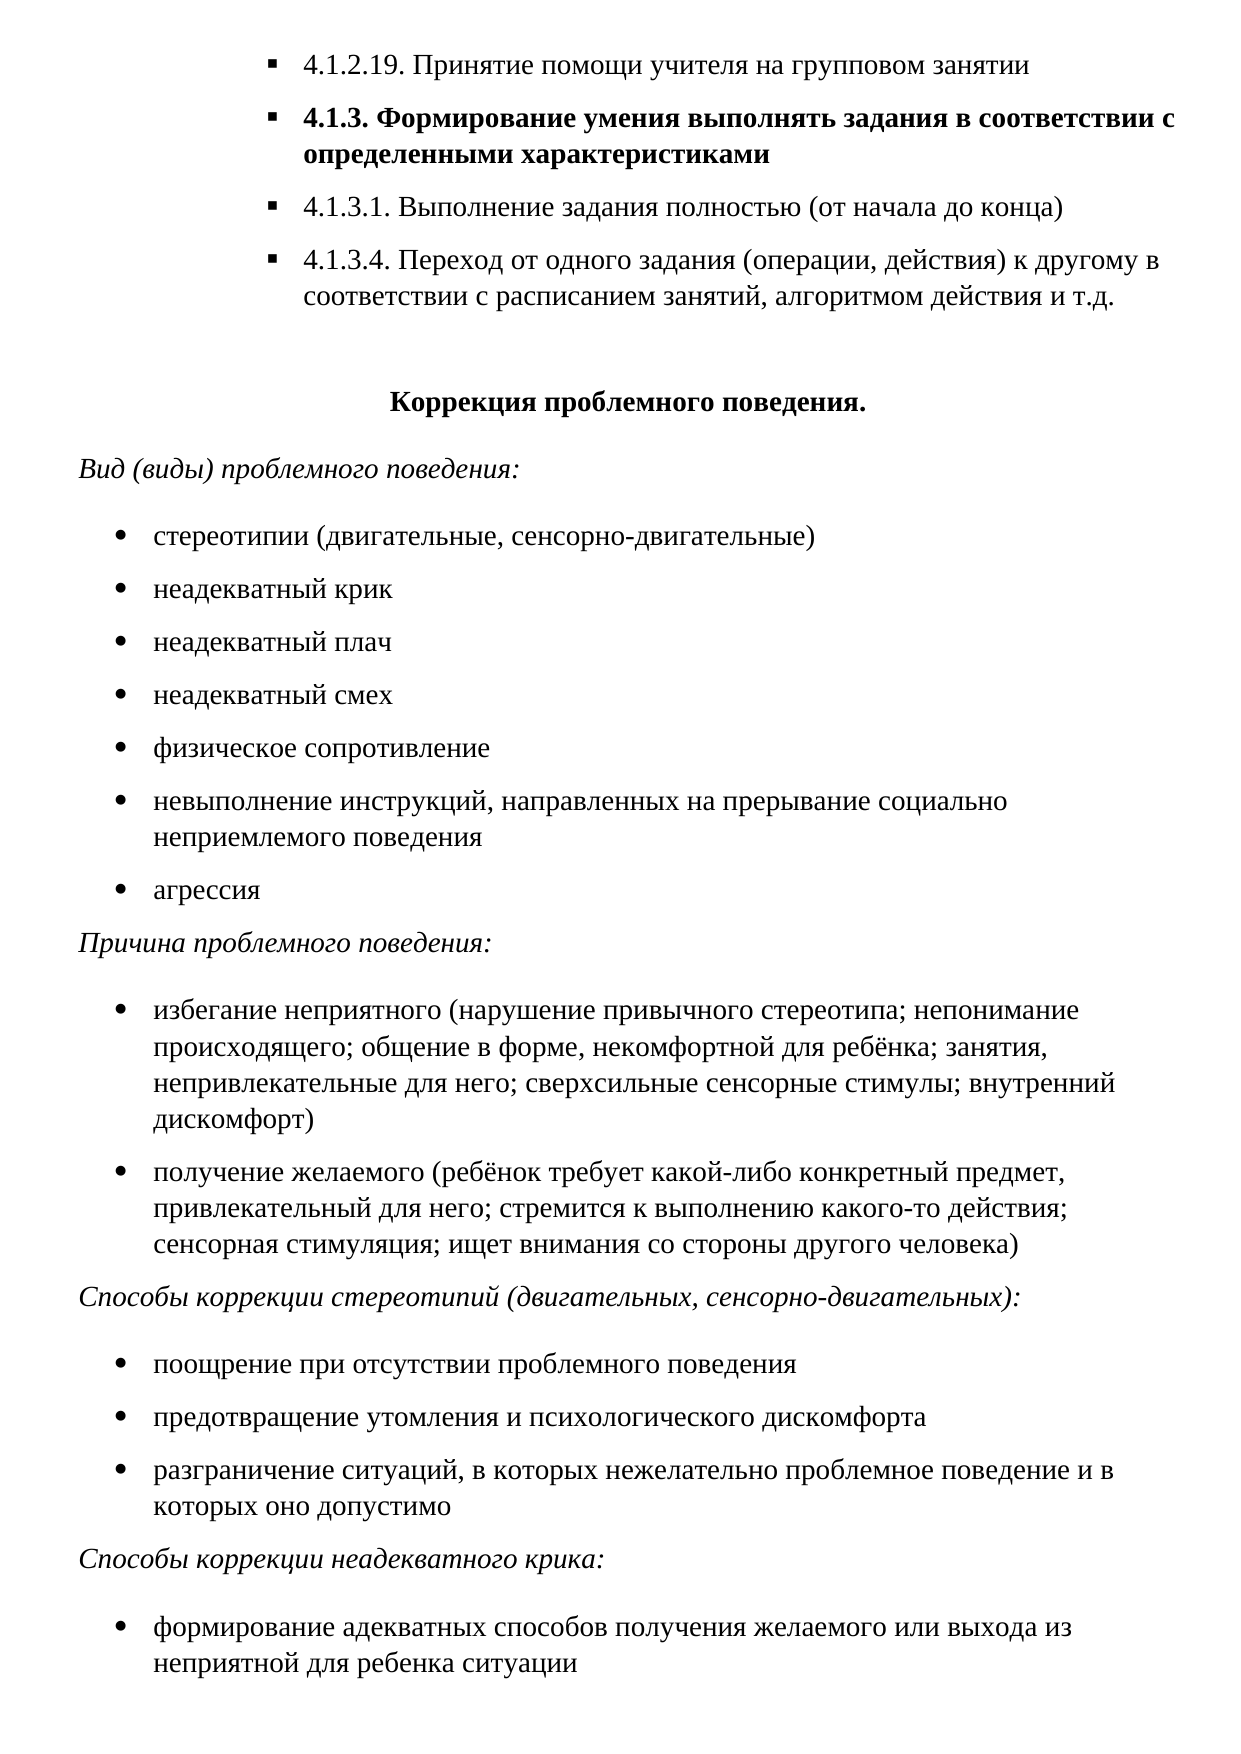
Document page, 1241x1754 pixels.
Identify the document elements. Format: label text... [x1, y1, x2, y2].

list предотвращение утомления и психологического дискомфорта [116, 1399, 1178, 1433]
list неадекватный плач [116, 624, 1178, 658]
list поощрение при отсутствии проблемного поведения [116, 1346, 1178, 1380]
text Способы коррекции стереотипий (двигательных, сенсорно-двигательных): [78, 1279, 1178, 1312]
text Способы коррекции неадекватного крика: [78, 1541, 1178, 1575]
list 4.1.3.4. Переход от одного задания (операции, действия) к другому в соответствии с расписанием занятий, алгоритмом действия и т.д. [266, 242, 1178, 312]
list физическое сопротивление [116, 730, 1178, 764]
list 4.1.3.1. Выполнение задания полностью (от начала до конца) [266, 189, 1178, 222]
list неадекватный крик [116, 571, 1178, 605]
list стереотипии (двигательные, сенсорно-двигательные) [116, 518, 1178, 552]
text Коррекция проблемного поведения. [78, 384, 1178, 417]
list невыполнение инструкций, направленных на прерывание социально неприемлемого поведения [116, 783, 1178, 853]
list разграничение ситуаций, в которых нежелательно проблемное поведение и в которых оно допустимо [116, 1452, 1178, 1522]
text Вид (виды) проблемного поведения: [78, 451, 1178, 484]
list агрессия [116, 872, 1178, 906]
list формирование адекватных способов получения желаемого или выхода из неприятной для ребенка ситуации [116, 1609, 1178, 1678]
text Причина проблемного поведения: [78, 925, 1178, 958]
list неадекватный смех [116, 677, 1178, 711]
list 4.1.2.19. Принятие помощи учителя на групповом занятии [266, 47, 1178, 81]
list избегание неприятного (нарушение привычного стереотипа; непонимание происходящего; общение в форме, некомфортной для ребёнка; занятия, непривлекательные для него; сверхсильные сенсорные стимулы; внутренний дискомфорт) [116, 992, 1178, 1134]
list получение желаемого (ребёнок требует какой-либо конкретный предмет, привлекательный для него; стремится к выполнению какого-то действия; сенсорная стимуляция; ищет внимания со стороны другого человека) [116, 1154, 1178, 1260]
list 4.1.3. Формирование умения выполнять задания в соответствии с определенными характеристиками [266, 100, 1178, 169]
